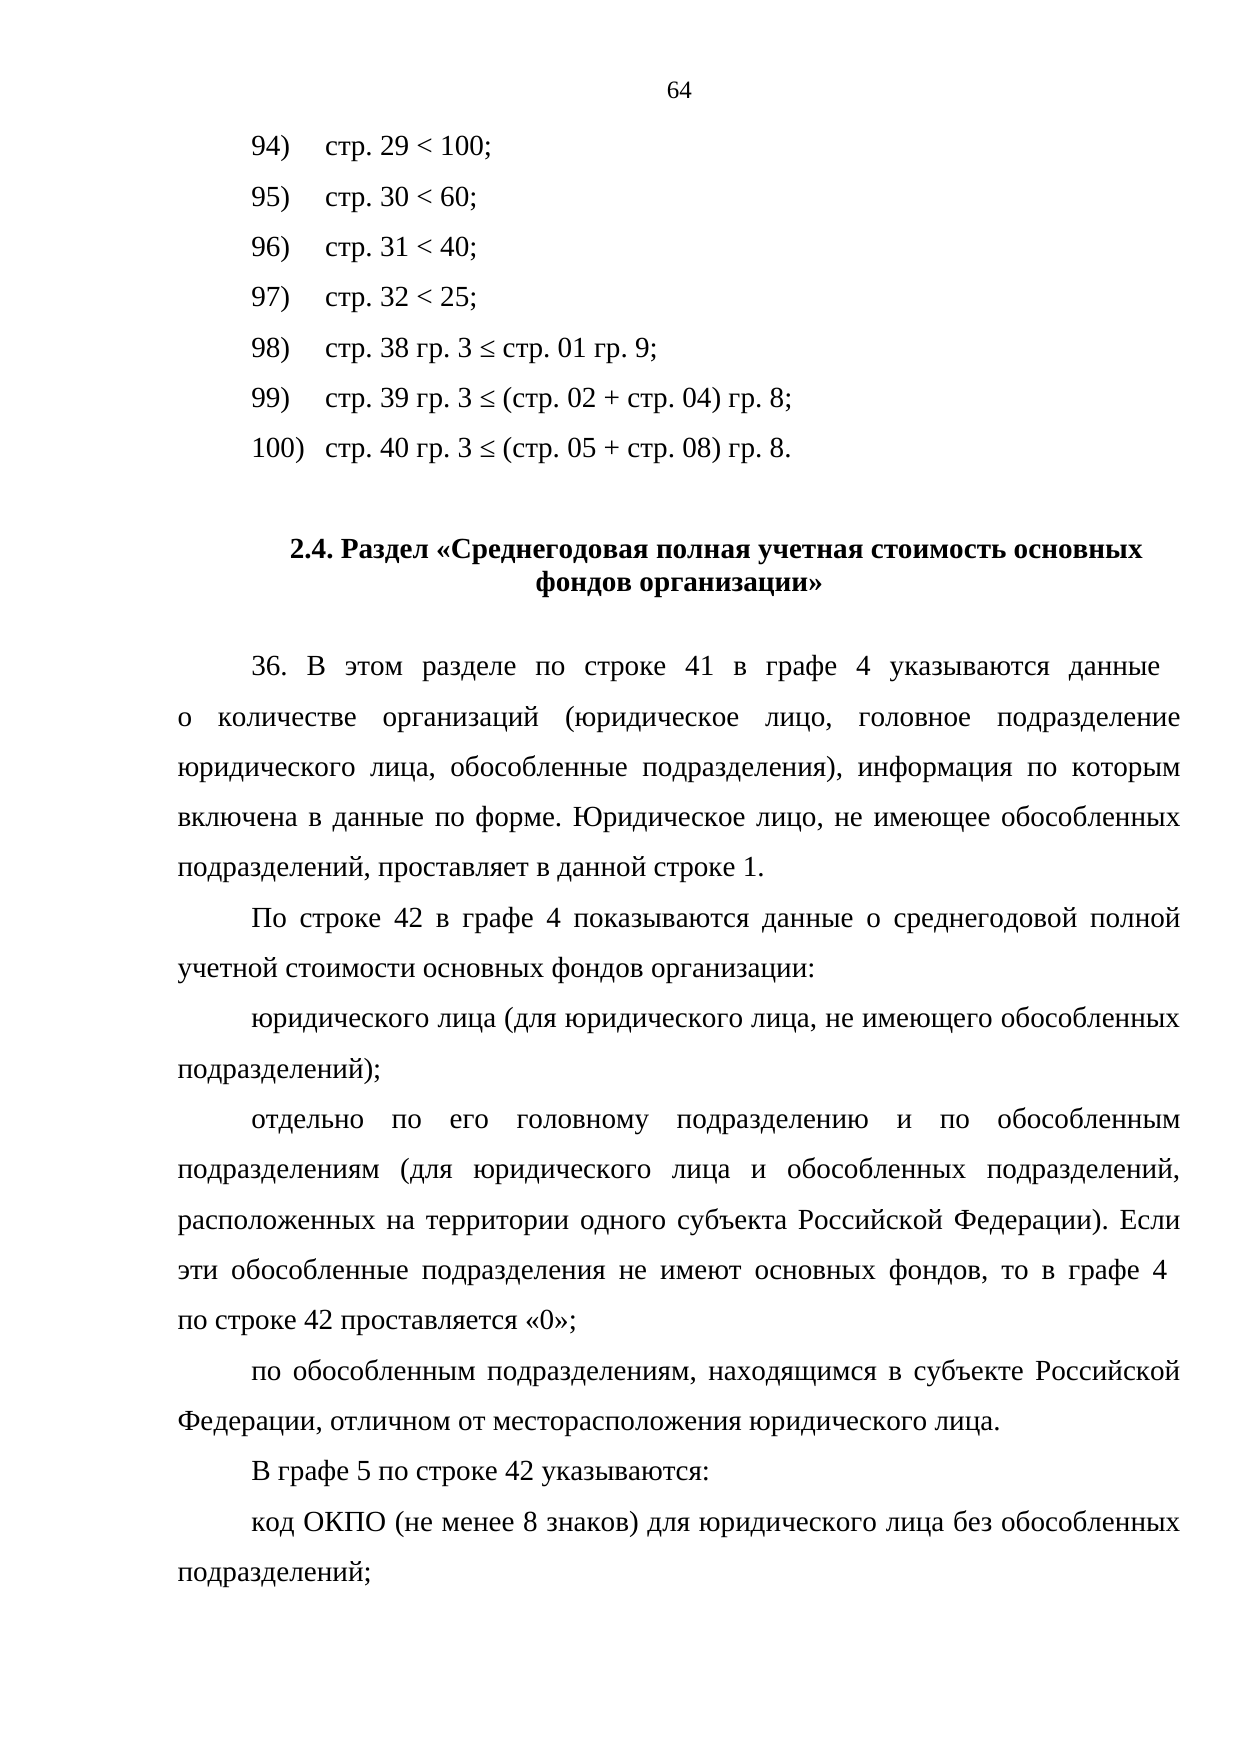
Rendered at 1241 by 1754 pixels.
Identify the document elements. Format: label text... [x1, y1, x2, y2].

list стр. 39 гр. 3 ≤ (стр. 02 + стр. 04) гр. 8; [251, 380, 1181, 413]
text по обособленным подразделениям, находящимся в субъекте Российской Федерации, отличном от месторасположения юридического лица. [177, 1353, 1181, 1437]
text 2.4. Раздел «Среднегодовая полная учетная стоимость основных фондов организации» [177, 531, 1181, 598]
text 36. В этом разделе по строке 41 в графе 4 указываются данные о количестве организаций (юридическое лицо, головное подразделение юридического лица, обособленные подразделения), информация по которым включена в данные по форме. Юридическое лицо, не имеющее обособленных подразделений, проставляет в данной строке 1. [177, 648, 1181, 883]
list стр. 40 гр. 3 ≤ (стр. 05 + стр. 08) гр. 8. [251, 430, 1181, 464]
list стр. 30 < 60; [251, 179, 1181, 212]
list юридического лица (для юридического лица, не имеющего обособленных подразделений); [177, 1001, 1181, 1084]
list По строке 42 в графе 4 показываются данные о среднегодовой полной учетной стоимости основных фондов организации: [177, 900, 1181, 984]
list стр. 32 < 25; [251, 279, 1181, 313]
text код ОКПО (не менее 8 знаков) для юридического лица без обособленных подразделений; [177, 1504, 1181, 1587]
list отдельно по его головному подразделению и по обособленным подразделениям (для юридического лица и обособленных подразделений, расположенных на территории одного субъекта Российской Федерации). Если эти обособленные подразделения не имеют основных фондов, то в графе 4 по строке 42 проставляется «0»; [177, 1101, 1181, 1336]
text В графе 5 по строке 42 указываются: [177, 1453, 1181, 1487]
list стр. 29 < 100; [251, 128, 1181, 162]
list стр. 31 < 40; [251, 229, 1181, 263]
list стр. 38 гр. 3 ≤ стр. 01 гр. 9; [251, 330, 1181, 363]
